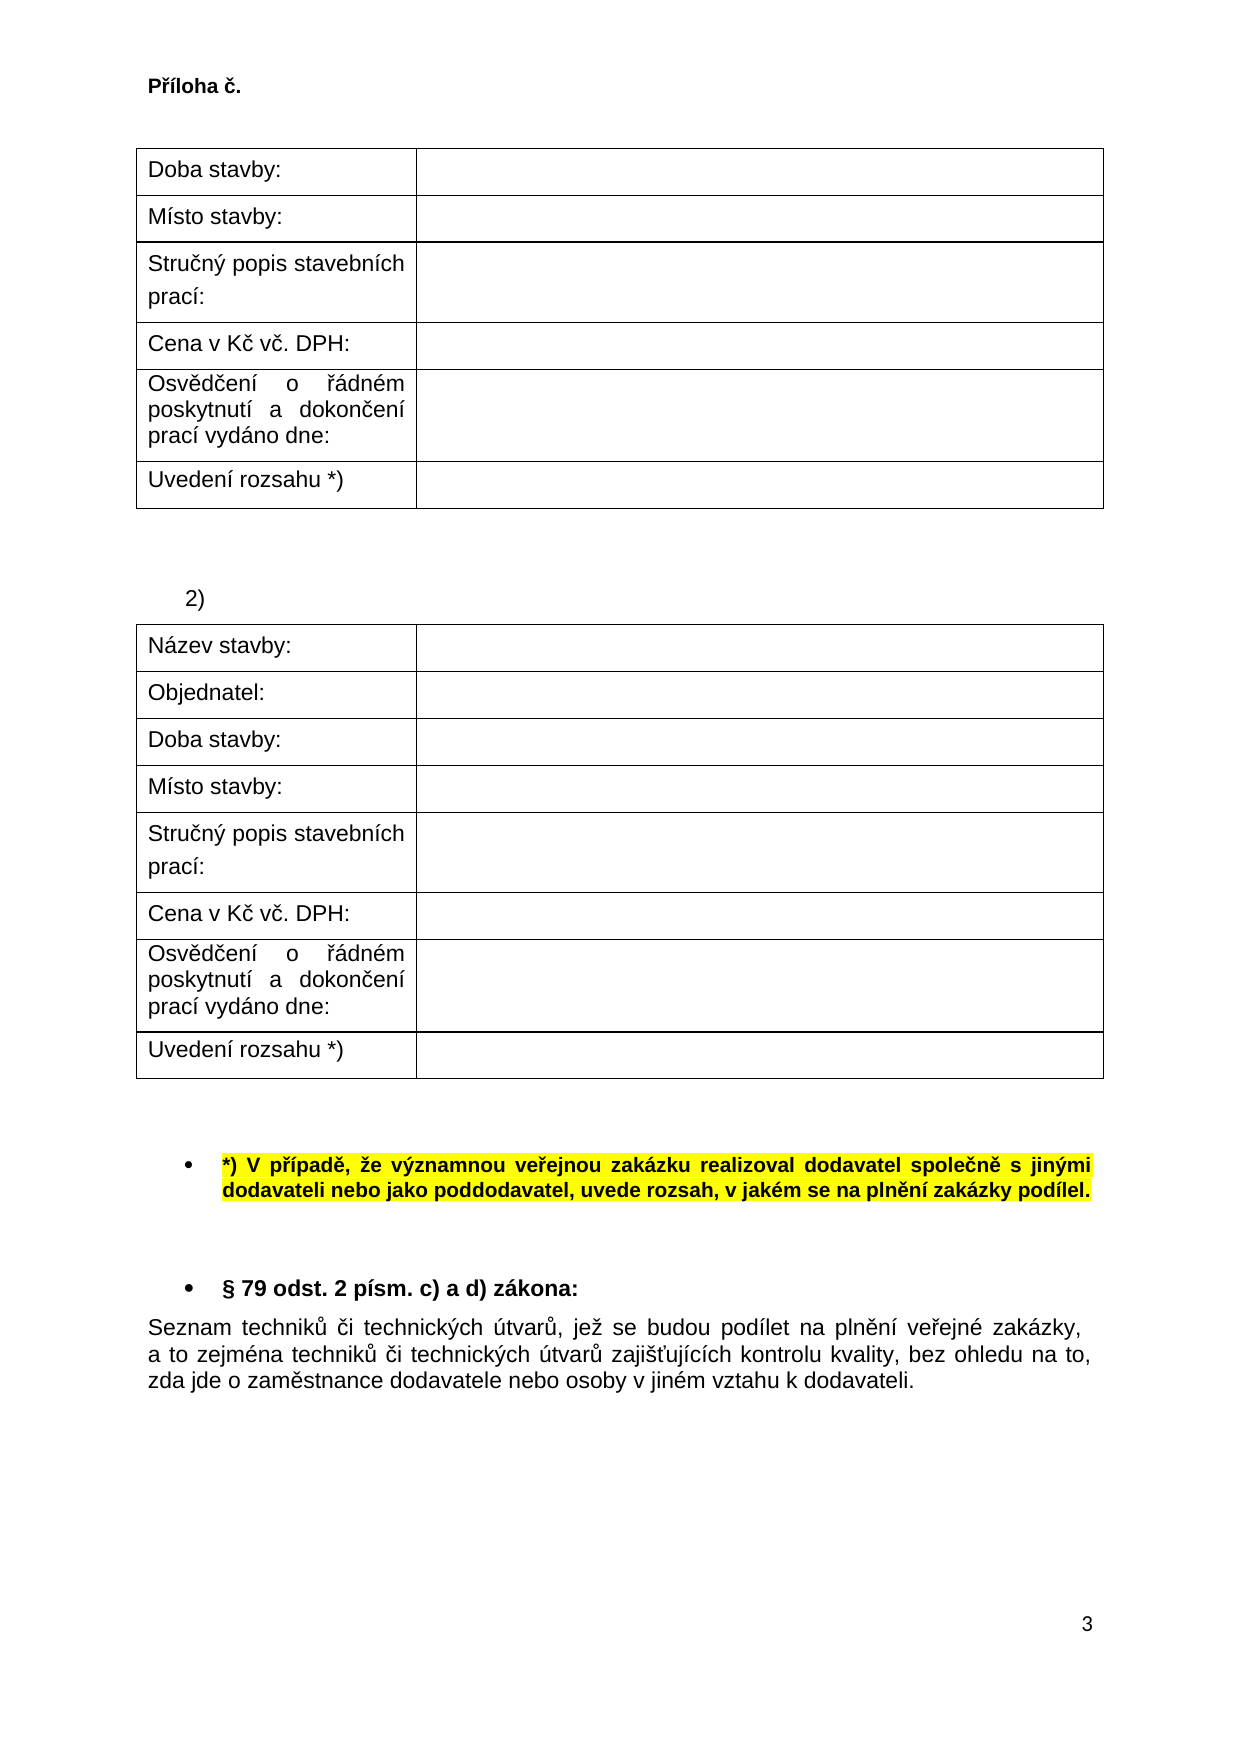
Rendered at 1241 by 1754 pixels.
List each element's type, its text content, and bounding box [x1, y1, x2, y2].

table_cell Doba stavby: [137, 149, 416, 194]
table_cell [417, 243, 1103, 322]
text Seznam techniků či technických útvarů, jež se budou podílet na plnění veřejné zakázky, a to zejména techniků či technických útvarů zajišťujících kontrolu kvality, bez ohledu na to, zda jde o zaměstnance dodavatele nebo osoby v jiném vztahu k dodavateli. [148, 1314, 1093, 1393]
table_header [417, 625, 1103, 671]
table_header Název stavby: [137, 625, 416, 671]
table_cell Osvědčení o řádném poskytnutí a dokončení prací vydáno dne: [137, 940, 416, 1031]
table_cell Místo stavby: [137, 766, 416, 812]
table_cell Cena v Kč vč. DPH: [137, 323, 416, 368]
table_cell [417, 323, 1103, 368]
table_cell [417, 672, 1103, 718]
table_cell Cena v Kč vč. DPH: [137, 893, 416, 939]
table_cell Objednatel: [137, 672, 416, 718]
table_cell Doba stavby: [137, 719, 416, 765]
table_cell [417, 766, 1103, 812]
text *) V případě, že významnou veřejnou zakázku realizoval dodavatel společně s jinými dodavateli nebo jako poddodavatel, uvede rozsah, v jakém se na plnění zakázky podílel. [185, 1153, 1093, 1201]
text § 79 odst. 2 písm. c) a d) zákona: [185, 1275, 1093, 1302]
table_cell Uvedení rozsahu *) [137, 1033, 416, 1078]
table_cell [417, 370, 1103, 461]
table_cell Uvedení rozsahu *) [137, 462, 416, 508]
table_cell Stručný popis stavebních prací: [137, 243, 416, 322]
table_cell [417, 893, 1103, 939]
table_cell [417, 719, 1103, 765]
table_cell Osvědčení o řádném poskytnutí a dokončení prací vydáno dne: [137, 370, 416, 461]
table_cell Místo stavby: [137, 196, 416, 241]
table_cell [417, 813, 1103, 892]
table_cell [417, 462, 1103, 508]
list 2) [185, 585, 1093, 612]
table_cell Stručný popis stavebních prací: [137, 813, 416, 892]
table_cell [417, 940, 1103, 1031]
table_cell [417, 196, 1103, 241]
table_cell [417, 1033, 1103, 1078]
table_cell [417, 149, 1103, 194]
